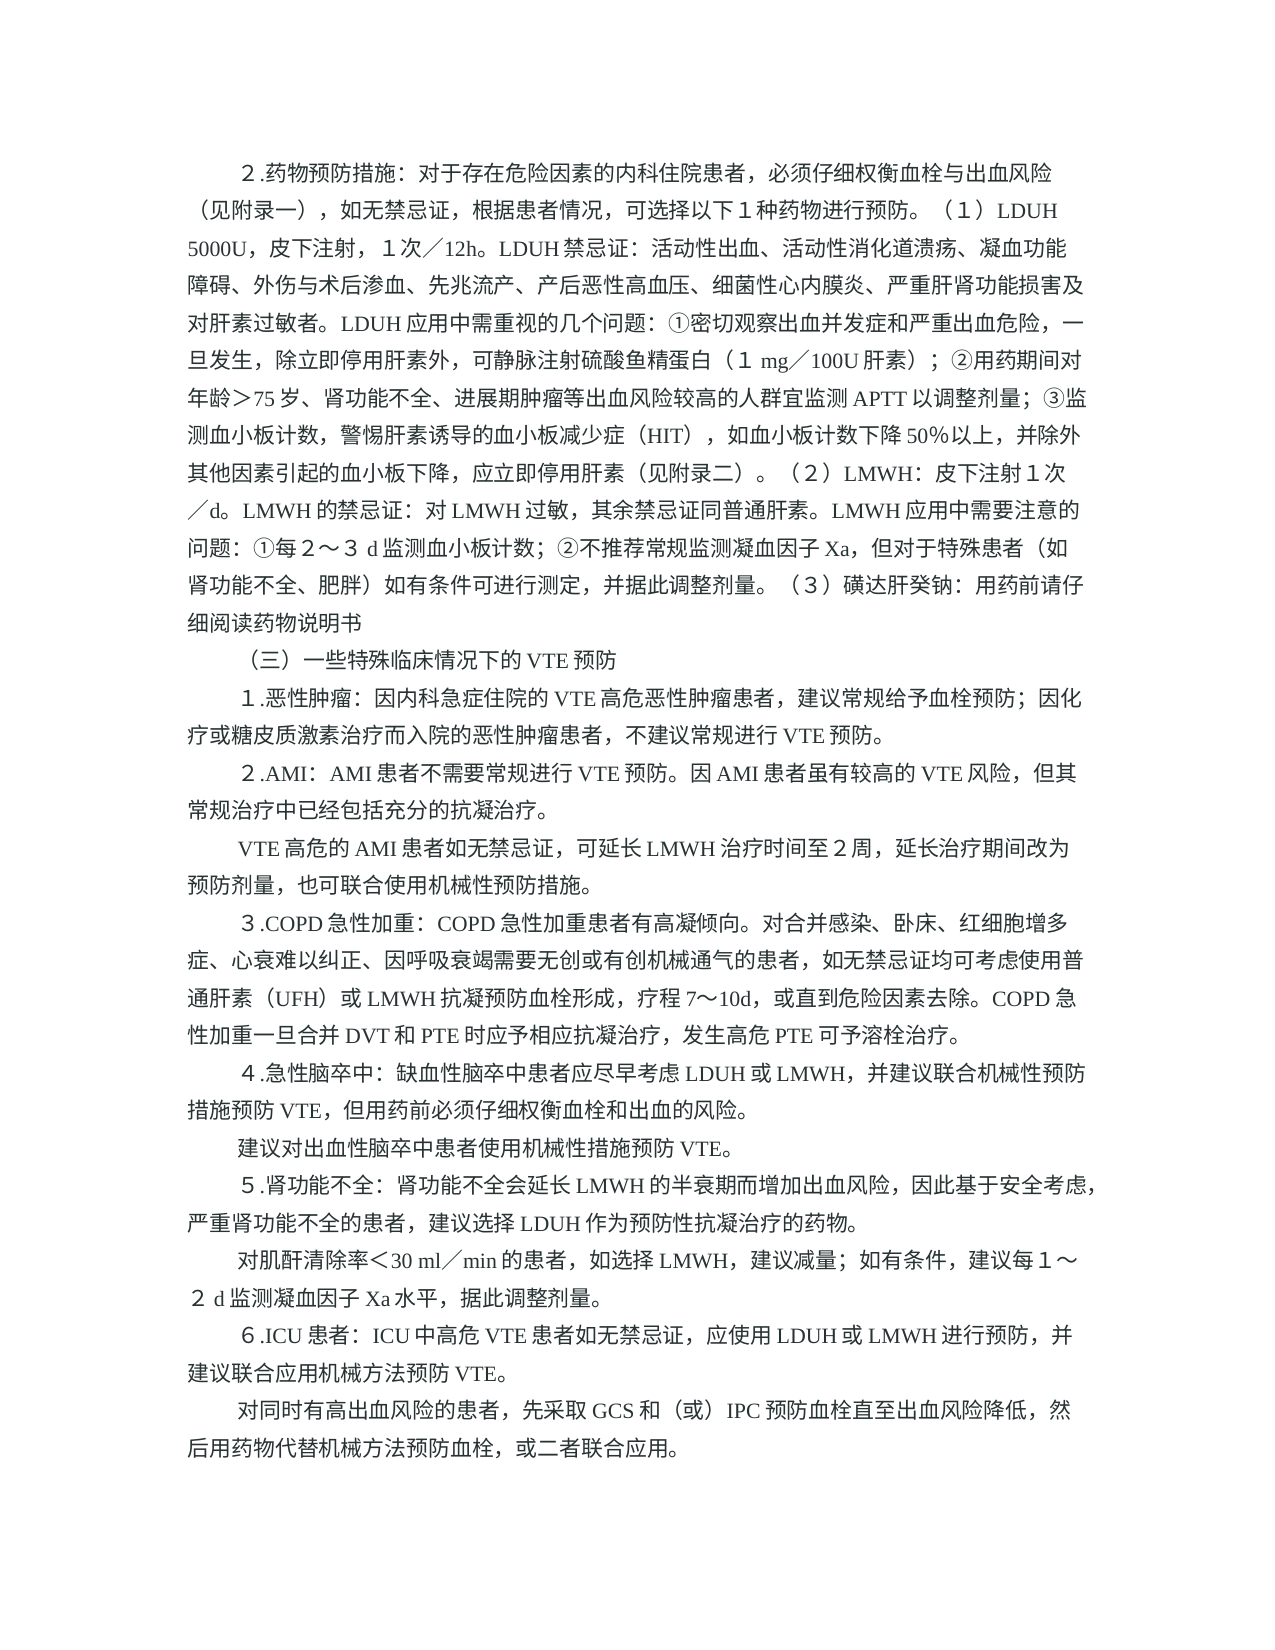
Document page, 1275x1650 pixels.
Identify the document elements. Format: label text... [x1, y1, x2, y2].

text VTE高危的AMI患者如无禁忌证，可延长LMWH治疗时间至２周，延长治疗期间改为预防剂量，也可联合使用机械性预防措施。 [187, 825, 1087, 900]
text ５.肾功能不全：肾功能不全会延长LMWH的半衰期而增加出血风险，因此基于安全考虑，严重肾功能不全的患者，建议选择LDUH作为预防性抗凝治疗的药物。 [187, 1162, 1087, 1237]
text ６.ICU患者：ICU中高危VTE患者如无禁忌证，应使用LDUH或LMWH进行预防，并建议联合应用机械方法预防VTE。 [187, 1312, 1087, 1387]
text １.恶性肿瘤：因内科急症住院的VTE高危恶性肿瘤患者，建议常规给予血栓预防；因化疗或糖皮质激素治疗而入院的恶性肿瘤患者，不建议常规进行VTE预防。 [187, 675, 1087, 750]
text ３.COPD急性加重：COPD急性加重患者有高凝倾向。对合并感染、卧床、红细胞增多症、心衰难以纠正、因呼吸衰竭需要无创或有创机械通气的患者，如无禁忌证均可考虑使用普通肝素（UFH）或LMWH抗凝预防血栓形成，疗程7～10d，或直到危险因素去除。COPD 急性加重一旦合并DVT和PTE时应予相应抗凝治疗，发生高危PTE可予溶栓治疗。 [187, 900, 1087, 1050]
text 对肌酐清除率＜30 ml／min的患者，如选择LMWH，建议减量；如有条件，建议每１～２d监测凝血因子Xa水平，据此调整剂量。 [187, 1237, 1087, 1312]
text （三）一些特殊临床情况下的VTE预防 [187, 637, 1087, 675]
text 建议对出血性脑卒中患者使用机械性措施预防VTE。 [187, 1125, 1087, 1162]
text 对同时有高出血风险的患者，先采取GCS和（或）IPC预防血栓直至出血风险降低，然后用药物代替机械方法预防血栓，或二者联合应用。 [187, 1387, 1087, 1462]
text ４.急性脑卒中：缺血性脑卒中患者应尽早考虑LDUH或LMWH，并建议联合机械性预防措施预防VTE，但用药前必须仔细权衡血栓和出血的风险。 [187, 1050, 1087, 1125]
text ２.AMI：AMI患者不需要常规进行VTE预防。因AMI患者虽有较高的VTE风险，但其常规治疗中已经包括充分的抗凝治疗。 [187, 750, 1087, 825]
text ２.药物预防措施：对于存在危险因素的内科住院患者，必须仔细权衡血栓与出血风险（见附录一），如无禁忌证，根据患者情况，可选择以下１种药物进行预防。（１）LDUH 5000U，皮下注射，１次／12h。LDUH禁忌证：活动性出血、活动性消化道溃疡、凝血功能障碍、外伤与术后渗血、先兆流产、产后恶性高血压、细菌性心内膜炎、严重肝肾功能损害及对肝素过敏者。LDUH应用中需重视的几个问题：①密切观察出血并发症和严重出血危险，一旦发生，除立即停用肝素外，可静脉注射硫酸鱼精蛋白（１mg／100U肝素）；②用药期间对年龄＞75岁、肾功能不全、进展期肿瘤等出血风险较高的人群宜监测APTT以调整剂量；③监测血小板计数，警惕肝素诱导的血小板减少症（HIT），如血小板计数下降50％以上，并除外其他因素引起的血小板下降，应立即停用肝素（见附录二）。（２）LMWH：皮下注射１次／d。LMWH的禁忌证：对LMWH过敏，其余禁忌证同普通肝素。LMWH应用中需要注意的问题：①每２～３d监测血小板计数；②不推荐常规监测凝血因子Xa，但对于特殊患者（如肾功能不全、肥胖）如有条件可进行测定，并据此调整剂量。（３）磺达肝癸钠：用药前请仔细阅读药物说明书 [187, 150, 1087, 637]
